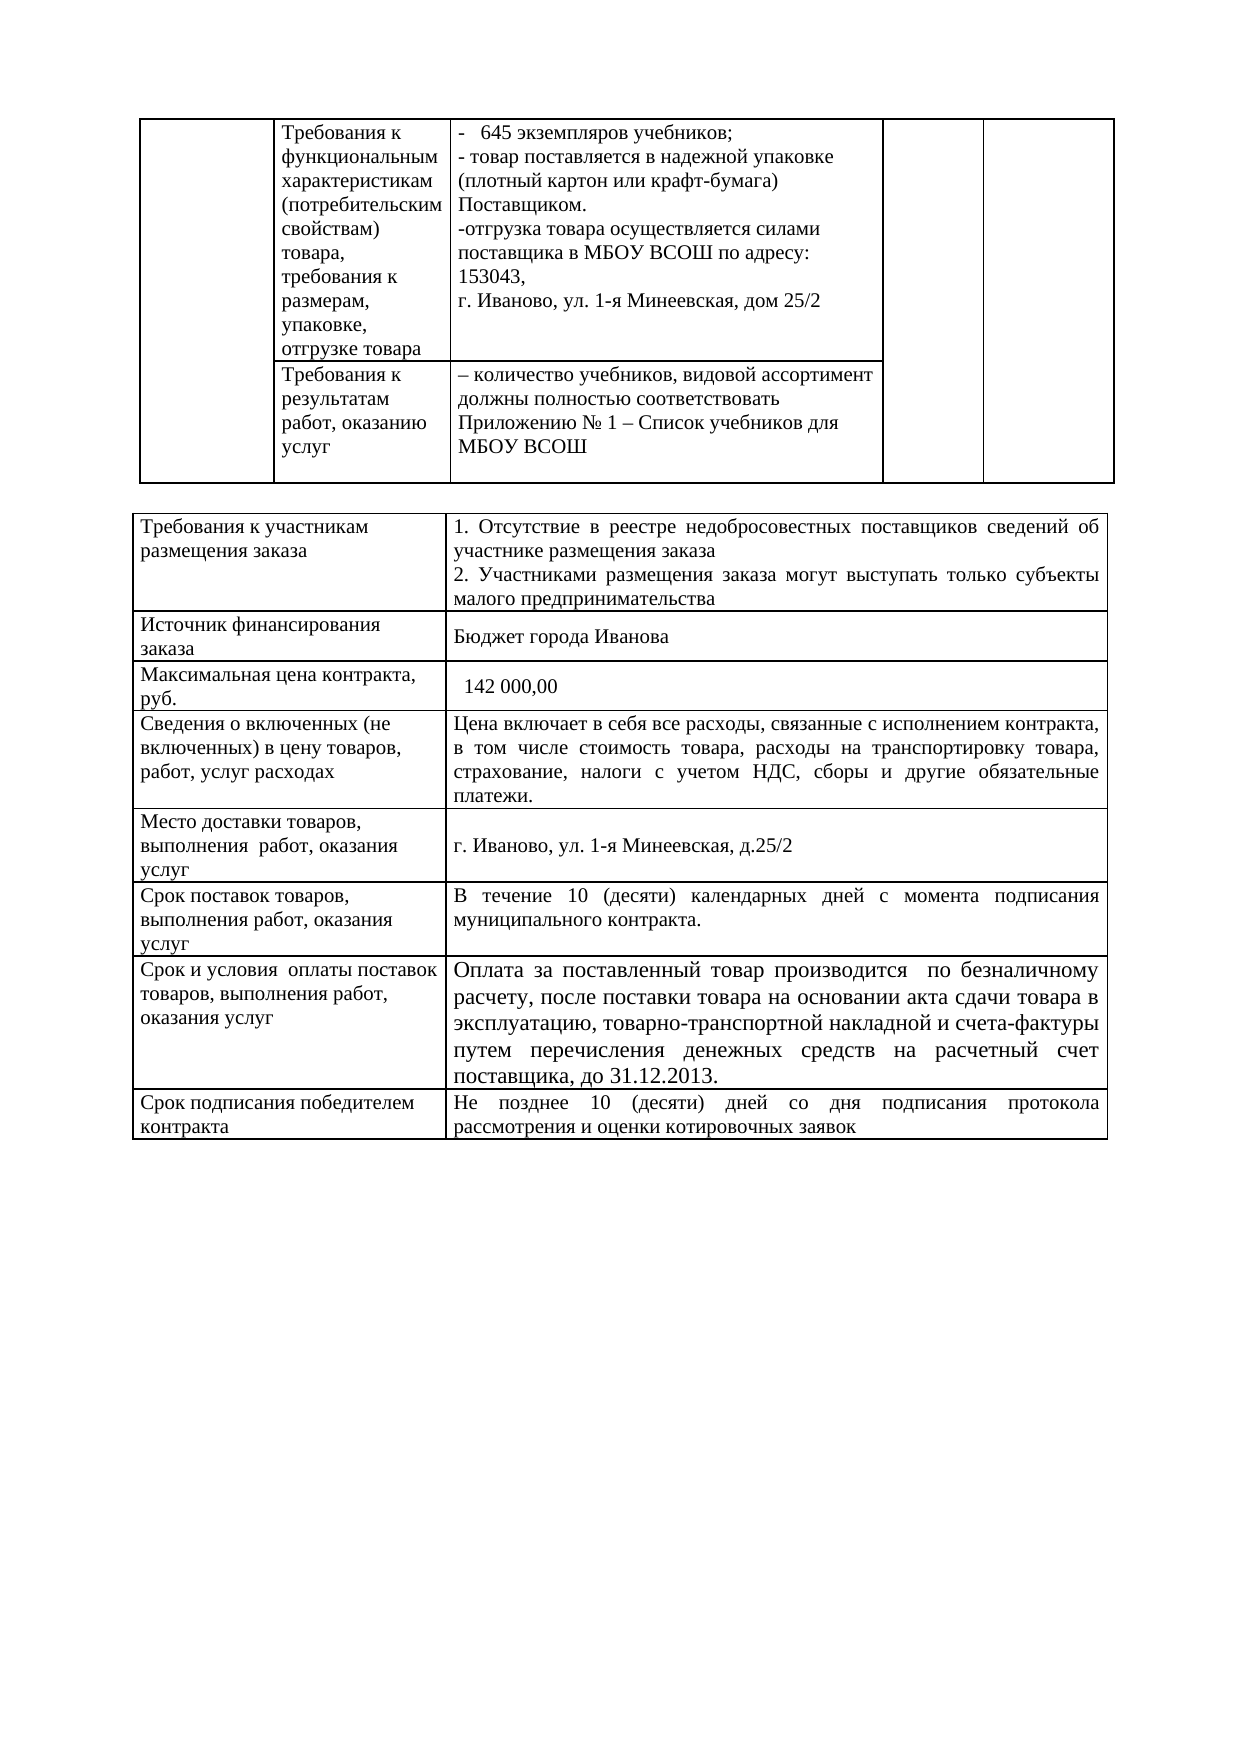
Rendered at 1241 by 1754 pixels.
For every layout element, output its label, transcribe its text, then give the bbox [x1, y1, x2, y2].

table_cell - 645 экземпляров учебников; - товар поставляется в надежной упаковке (плотный картон или крафт-бумага) Поставщиком. -отгрузка товара осуществляется силами поставщика в МБОУ ВСОШ по адресу: 153043, г. Иваново, ул. 1-я Минеевская, дом 25/2 [451, 120, 882, 360]
table_cell Срок и условия оплаты поставок товаров, выполнения работ, оказания услуг [134, 957, 445, 1088]
table_cell Срок поставок товаров, выполнения работ, оказания услуг [134, 883, 445, 955]
table_header Требования к участникам размещения заказа [134, 514, 445, 610]
table_cell г. Иваново, ул. 1-я Минеевская, д.25/2 [447, 809, 1107, 881]
table_cell 142 000,00 [447, 662, 1107, 710]
table_cell Требования к функциональным характеристикам (потребительским свойствам) товара, требования к размерам, упаковке, отгрузке товара [275, 120, 450, 360]
table_cell Сведения о включенных (не включенных) в цену товаров, работ, услуг расходах [134, 711, 445, 807]
table_cell Не позднее 10 (десяти) дней со дня подписания протокола рассмотрения и оценки котировочных заявок [447, 1090, 1107, 1138]
table_cell Место доставки товаров, выполнения работ, оказания услуг [134, 809, 445, 881]
table_cell Источник финансирования заказа [134, 612, 445, 660]
table_cell В течение 10 (десяти) календарных дней с момента подписания муниципального контракта. [447, 883, 1107, 955]
table_header 1. Отсутствие в реестре недобросовестных поставщиков сведений об участнике размещения заказа 2. Участниками размещения заказа могут выступать только субъекты малого предпринимательства [447, 514, 1107, 610]
table_cell Срок подписания победителем контракта [134, 1090, 445, 1138]
table_cell Цена включает в себя все расходы, связанные с исполнением контракта, в том числе стоимость товара, расходы на транспортировку товара, страхование, налоги с учетом НДС, сборы и другие обязательные платежи. [447, 711, 1107, 807]
table_cell Максимальная цена контракта, руб. [134, 662, 445, 710]
table_cell Требования к результатам работ, оказанию услуг [275, 362, 450, 482]
table_cell Бюджет города Иванова [447, 612, 1107, 660]
table_cell Оплата за поставленный товар производится по безналичному расчету, после поставки товара на основании акта сдачи товара в эксплуатацию, товарно-транспортной накладной и счета-фактуры путем перечисления денежных средств на расчетный счет поставщика, до 31.12.2013. [447, 957, 1107, 1088]
table_cell – количество учебников, видовой ассортимент должны полностью соответствовать Приложению № 1 – Список учебников для МБОУ ВСОШ [451, 362, 882, 482]
